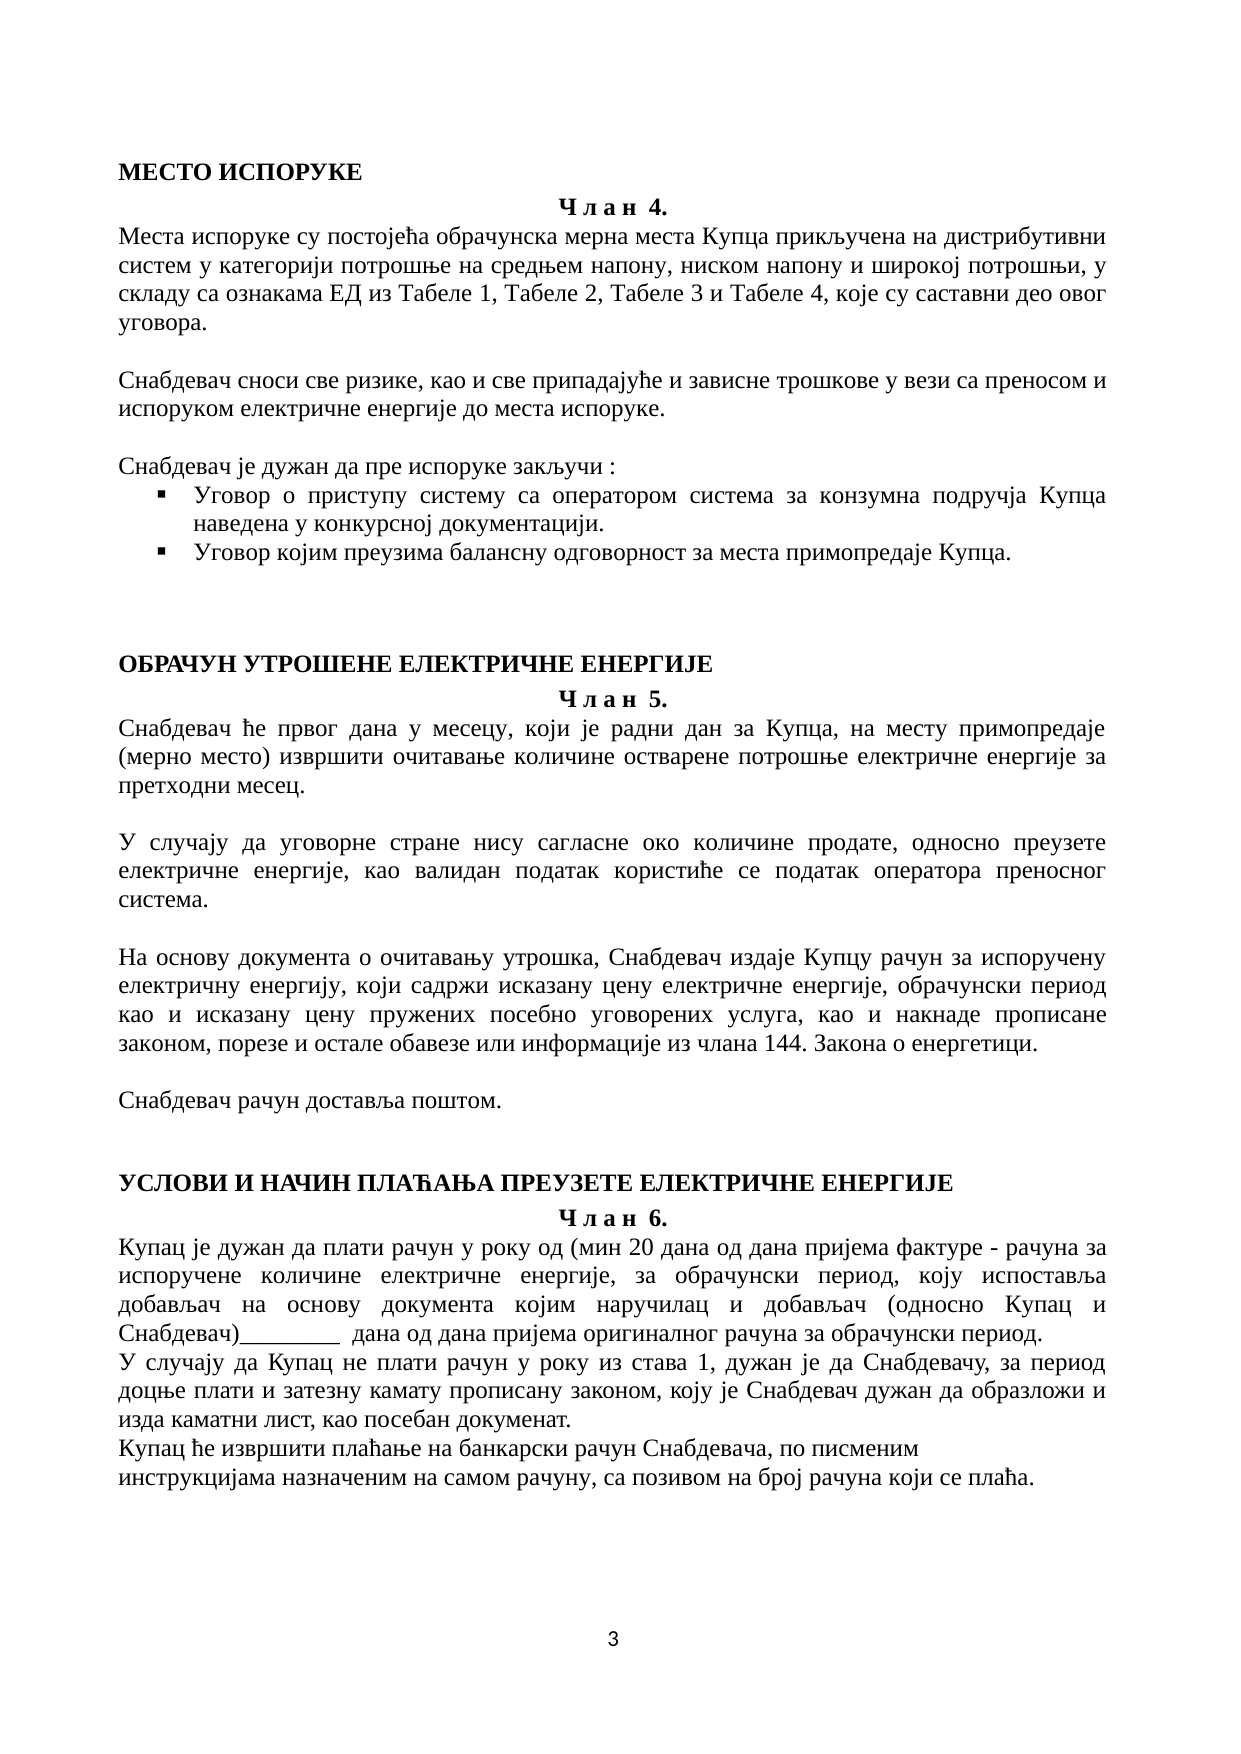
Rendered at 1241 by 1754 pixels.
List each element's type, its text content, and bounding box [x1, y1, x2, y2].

text инструкцијама назначеним на самом рачуну, са позивом на број рачуна који се плаћа. [118, 1462, 1107, 1491]
text Снабдевач ће првог дана у месецу, који је радни дан за Купца, на месту примопредаје (мерно место) извршити очитавање количине остварене потрошње електричне енергије за претходни месец. [118, 713, 1107, 799]
text У случају да Купац не плати рачун у року из става 1, дужан је да Снабдевачу, за период доцње плати и затезну камату прописану законом, коју је Снабдевач дужан да образложи и изда каматни лист, као посебан докуменат. [118, 1347, 1107, 1433]
text Ч л а н 6. [118, 1203, 1107, 1232]
text Купац ће извршити плаћање на банкарски рачун Снабдевача, по писменим [118, 1433, 1107, 1462]
list Уговор којим преузима балансну одговорност за места примопредаје Купца. [156, 537, 1107, 566]
text Ч л а н 4. [118, 192, 1107, 221]
text Места испоруке су постојећа обрачунска мерна места Купца прикључена на дистрибутивни систем у категорији потрошње на средњем напону, ниском напону и широкој потрошњи, у складу са ознакама ЕД из Табеле 1, Табеле 2, Табеле 3 и Табеле 4, које су саставни део овог уговора. [118, 221, 1107, 336]
text УСЛОВИ И НАЧИН ПЛАЋАЊА ПРЕУЗЕТЕ ЕЛЕКТРИЧНЕ ЕНЕРГИЈЕ [118, 1168, 1107, 1197]
text Снабдевач сноси све ризике, као и све припадајуће и зависне трошкове у вези са преносом и испоруком електричне енергије до места испоруке. [118, 365, 1107, 422]
list МЕСТО ИСПОРУКЕ [118, 157, 1107, 186]
text Купац је дужан да плати рачун у року од (мин 20 дана од дана пријемa фактуре - рачуна за испоручене количине електричне енергије, за обрачунски период, коју испоставља добављач на основу документа којим наручилац и добављач (односно Купац и Снабдевач)________ дана од дана пријема оригиналног рачуна за обрачунски период. [118, 1232, 1107, 1347]
text Снабдевач је дужан да пре испоруке закључи : [118, 451, 1107, 480]
text На основу документа о очитавању утрошка, Снабдевач издаје Купцу рачун за испоручену електричну енергију, који садржи исказану цену електричне енергије, обрачунски период као и исказану цену пружених посебно уговорених услуга, као и накнаде прописане законом, порезе и остале обавезе или информације из члана 144. Закона о енергетици. [118, 942, 1107, 1057]
text У случају да уговорне стране нису сагласне око количине продате, односно преузете електричне енергије, као валидан податак користиће се податак оператора преносног система. [118, 827, 1107, 913]
list Уговор о приступу систему са оператором система за конзумна подручја Купца наведена у конкурсној документацији. [156, 480, 1107, 537]
text Ч л а н 5. [118, 684, 1107, 713]
text ОБРАЧУН УТРОШЕНЕ ЕЛЕКТРИЧНЕ ЕНЕРГИЈЕ [118, 649, 1107, 678]
text Снабдевач рачун доставља поштом. [118, 1086, 1107, 1114]
